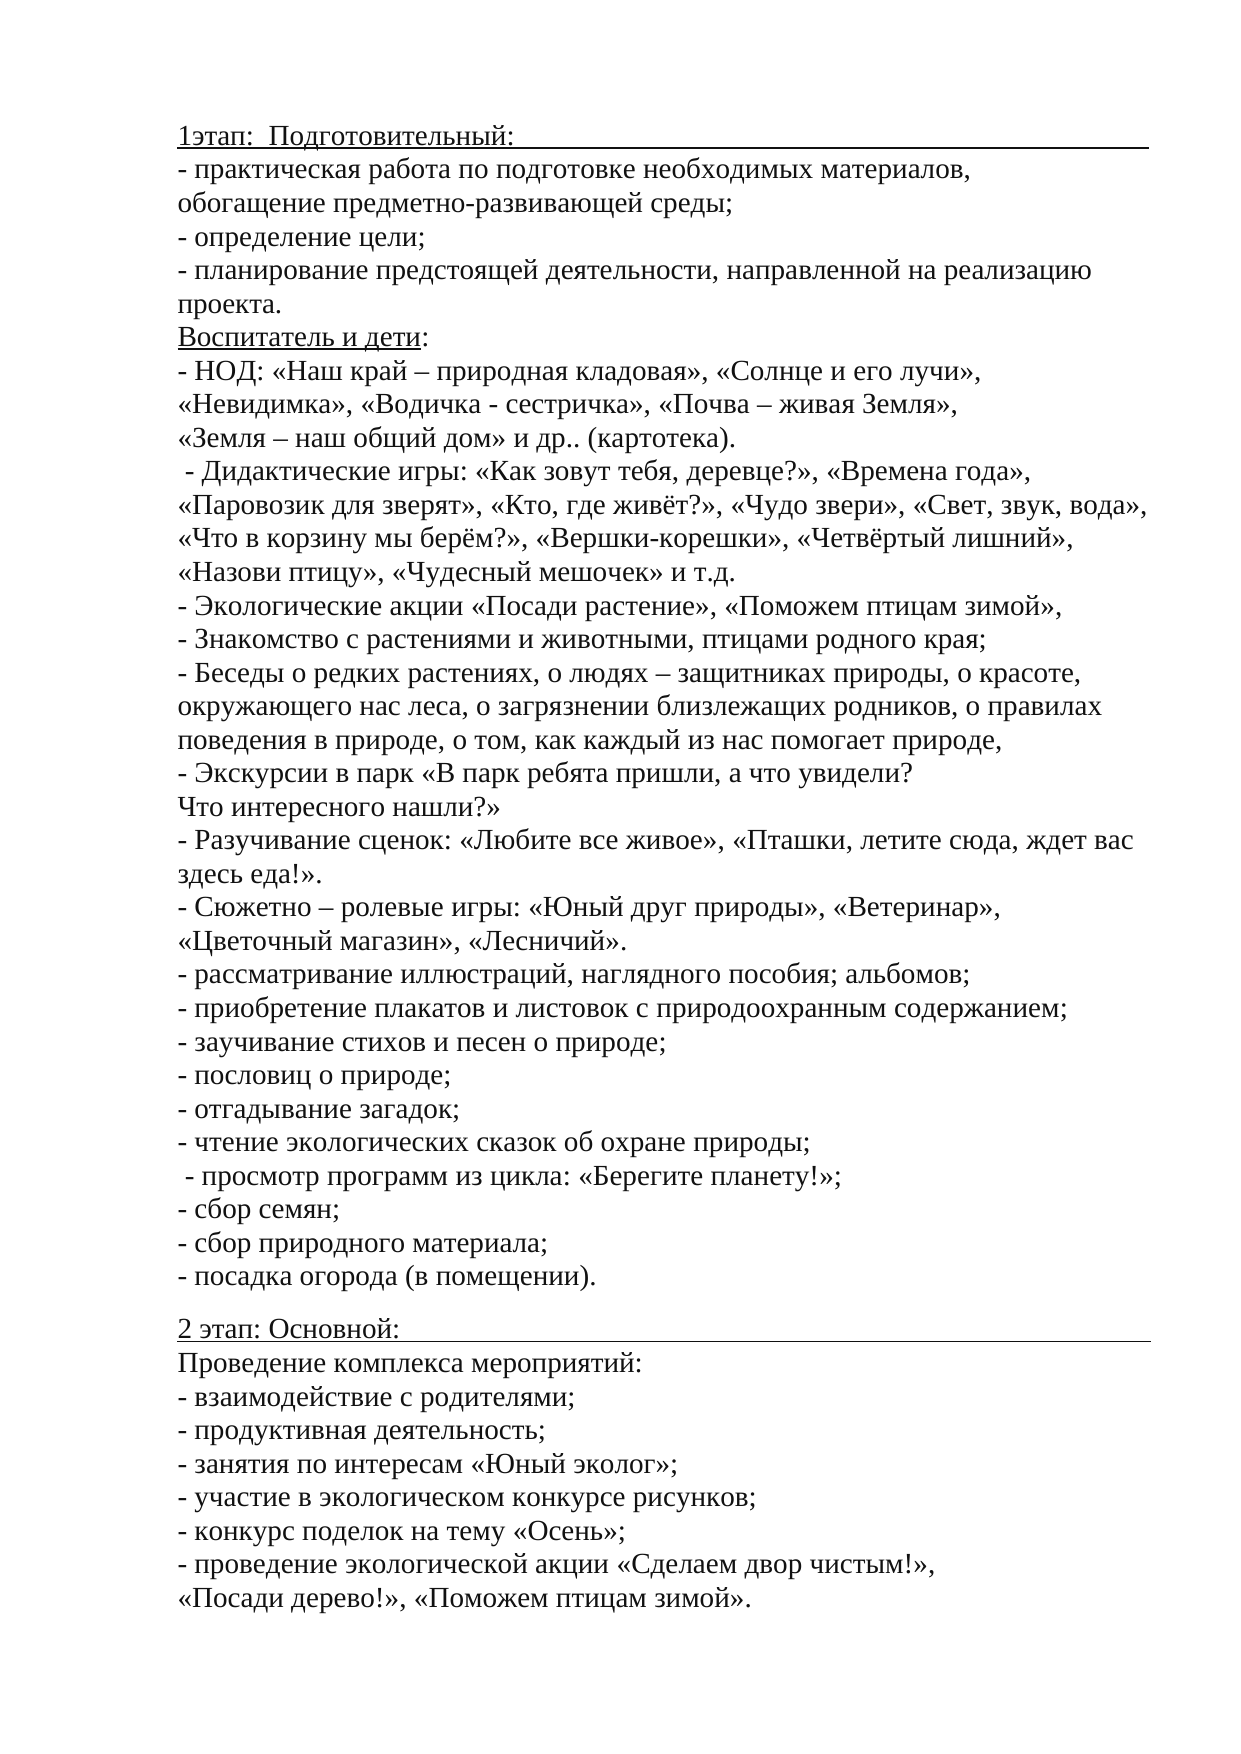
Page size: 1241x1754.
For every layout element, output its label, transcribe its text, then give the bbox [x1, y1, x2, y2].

text 1этап: Подготовительный: - практическая работа по подготовке необходимых материалов, обогащение предметно-развивающей среды; - определение цели; - планирование предстоящей деятельности, направленной на реализацию проекта. [177, 118, 1152, 319]
text - просмотр программ из цикла: «Берегите планету!»; - сбор семян; [177, 1158, 1152, 1225]
text - Сюжетно – ролевые игры: «Юный друг природы», «Ветеринар», «Цветочный магазин», «Лесничий». - рассматривание иллюстраций, наглядного пособия; альбомов; [177, 889, 1152, 990]
text - Экскурсии в парк «В парк ребята пришли, а что увидели? Что интересного нашли?» [177, 755, 1152, 822]
text - Экологические акции «Посади растение», «Поможем птицам зимой», - Знакомство с растениями и животными, птицами родного края; [177, 588, 1152, 655]
text - сбор природного материала; - посадка огорода (в помещении). [177, 1225, 1152, 1292]
text - приобретение плакатов и листовок с природоохранным содержанием; [177, 990, 1152, 1024]
text - Разучивание сценок: «Любите все живое», «Пташки, летите сюда, ждет вас здесь еда!». [177, 822, 1152, 889]
text - Беседы о редких растениях, о людях – защитниках природы, о красоте, окружающего нас леса, о загрязнении близлежащих родников, о правилах поведения в природе, о том, как каждый из нас помогает природе, [177, 655, 1152, 755]
text - НОД: «Наш край – природная кладовая», «Солнце и его лучи», «Невидимка», «Водичка - сестричка», «Почва – живая Земля», «Земля – наш общий дом» и др.. (картотека). [177, 353, 1152, 453]
text - чтение экологических сказок об охране природы; [177, 1124, 1152, 1158]
text - заучивание стихов и песен о природе; - пословиц о природе; - отгадывание загадок; [177, 1024, 1152, 1124]
text Воспитатель и дети: [177, 319, 1152, 353]
text - Дидактические игры: «Как зовут тебя, деревце?», «Времена года», «Паровозик для зверят», «Кто, где живёт?», «Чудо звери», «Свет, звук, вода», «Что в корзину мы берём?», «Вершки-корешки», «Четвёртый лишний», «Назови птицу», «Чудесный мешочек» и т.д. [177, 453, 1152, 588]
text 2 этап: Основной: Проведение комплекса мероприятий: - взаимодействие с родителями; - продуктивная деятельность; - занятия по интересам «Юный эколог»; - участие в экологическом конкурсе рисунков; - конкурс поделок на тему «Осень»; - проведение экологической акции «Сделаем двор чистым!», «Посади дерево!», «Поможем птицам зимой». [177, 1312, 1152, 1613]
